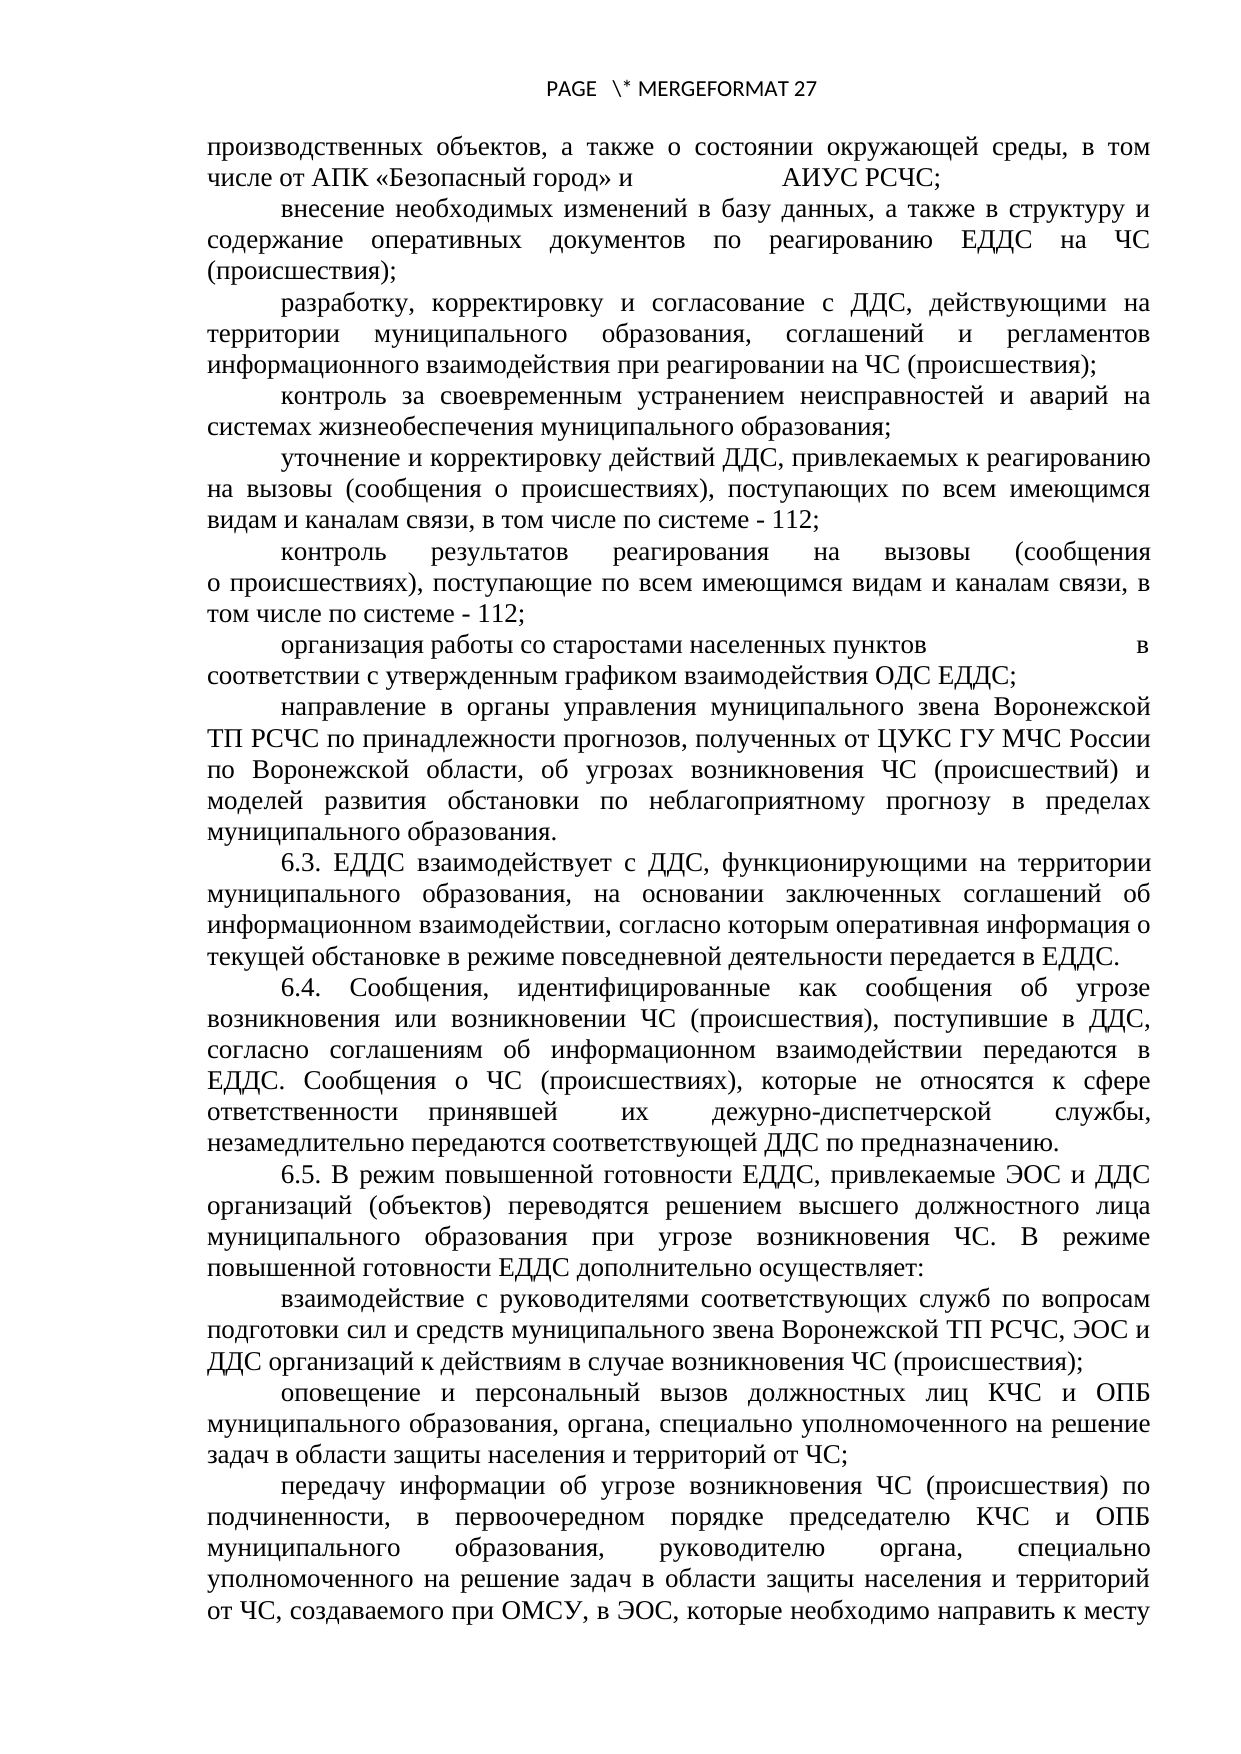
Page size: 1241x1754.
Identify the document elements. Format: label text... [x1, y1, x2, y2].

text 6.4. Сообщения, идентифицированные как сообщения об угрозе возникновения или возникновении ЧС (происшествия), поступившие в ДДС, согласно соглашениям об информационном взаимодействии передаются в ЕДДС. Сообщения о ЧС (происшествиях), которые не относятся к сфере ответственности принявшей их дежурно-диспетчерской службы, незамедлительно передаются соответствующей ДДС по предназначению. [207, 971, 1152, 1158]
text контроль за своевременным устранением неисправностей и аварий на системах жизнеобеспечения муниципального образования; [207, 379, 1152, 441]
text взаимодействие с руководителями соответствующих служб по вопросам подготовки сил и средств муниципального звена Воронежской ТП РСЧС, ЭОС и ДДС организаций к действиям в случае возникновения ЧС (происшествия); [207, 1282, 1152, 1376]
text внесение необходимых изменений в базу данных, а также в структуру и содержание оперативных документов по реагированию ЕДДС на ЧС (происшествия); [207, 192, 1152, 286]
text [207, 1469, 1152, 1625]
text контроль результатов реагирования на вызовы (сообщения о происшествиях), поступающие по всем имеющимся видам и каналам связи, в том числе по системе - 112; [207, 535, 1152, 628]
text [207, 130, 1152, 192]
text уточнение и корректировку действий ДДС, привлекаемых к реагированию на вызовы (сообщения о происшествиях), поступающих по всем имеющимся видам и каналам связи, в том числе по системе - 112; [207, 441, 1152, 535]
text организация работы со старостами населенных пунктов в соответствии с утвержденным графиком взаимодействия ОДС ЕДДС; [207, 628, 1152, 691]
text разработку, корректировку и согласование с ДДС, действующими на территории муниципального образования, соглашений и регламентов информационного взаимодействия при реагировании на ЧС (происшествия); [207, 286, 1152, 379]
text направление в органы управления муниципального звена Воронежской ТП РСЧС по принадлежности прогнозов, полученных от ЦУКС ГУ МЧС России по Воронежской области, об угрозах возникновения ЧС (происшествий) и моделей развития обстановки по неблагоприятному прогнозу в пределах муниципального образования. [207, 691, 1152, 846]
text 6.3. ЕДДС взаимодействует с ДДС, функционирующими на территории муниципального образования, на основании заключенных соглашений об информационном взаимодействии, согласно которым оперативная информация о текущей обстановке в режиме повседневной деятельности передается в ЕДДС. [207, 846, 1152, 971]
text 6.5. В режим повышенной готовности ЕДДС, привлекаемые ЭОС и ДДС организаций (объектов) переводятся решением высшего должностного лица муниципального образования при угрозе возникновения ЧС. В режиме повышенной готовности ЕДДС дополнительно осуществляет: [207, 1158, 1152, 1282]
text оповещение и персональный вызов должностных лиц КЧС и ОПБ муниципального образования, органа, специально уполномоченного на решение задач в области защиты населения и территорий от ЧС; [207, 1376, 1152, 1469]
